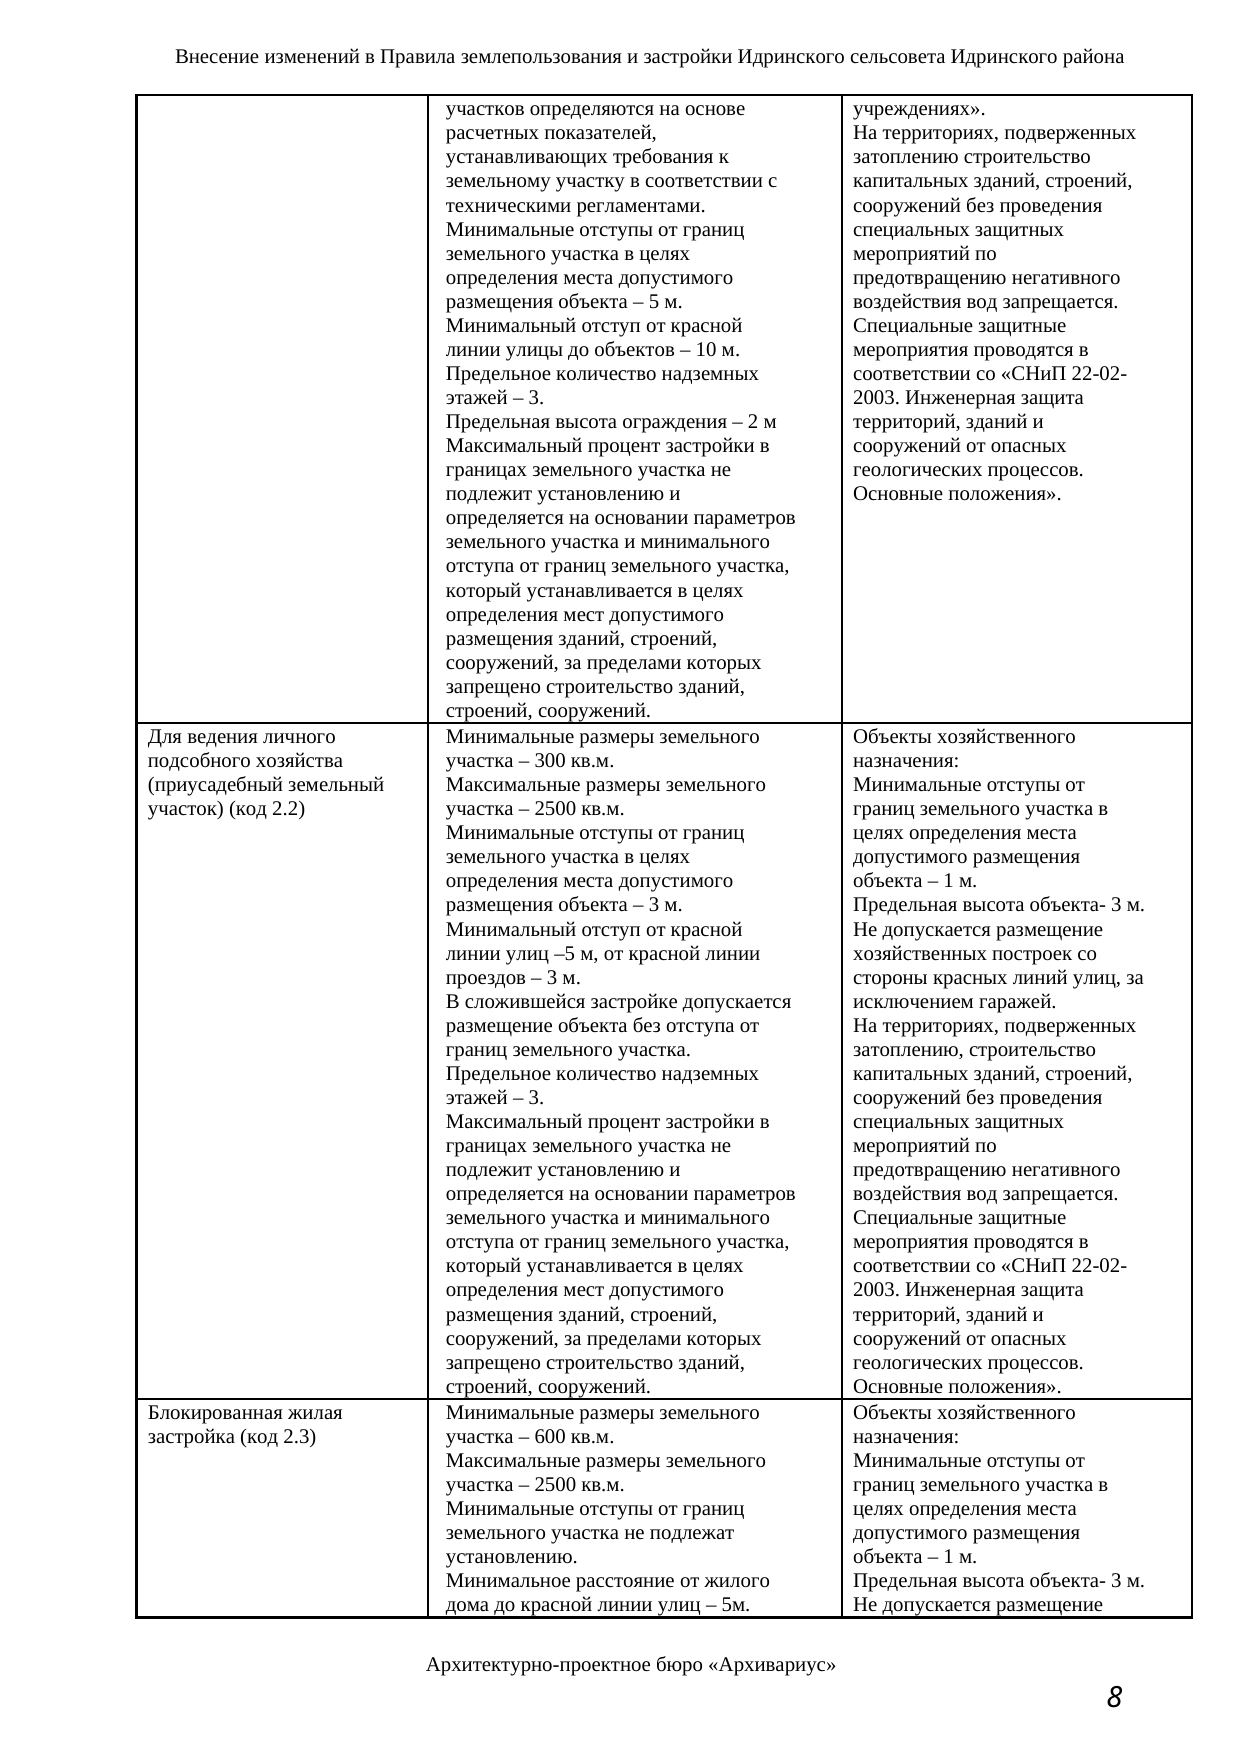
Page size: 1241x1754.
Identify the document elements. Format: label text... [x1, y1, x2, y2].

table_cell Минимальные размеры земельного участка – 300 кв.м. Максимальные размеры земельного участка – 2500 кв.м. Минимальные отступы от границ земельного участка в целях определения места допустимого размещения объекта – 3 м. Минимальный отступ от красной линии улиц –5 м, от красной линии проездов – 3 м. В сложившейся застройке допускается размещение объекта без отступа от границ земельного участка. Предельное количество надземных этажей – 3. Максимальный процент застройки в границах земельного участка не подлежит установлению и определяется на основании параметров земельного участка и минимального отступа от границ земельного участка, который устанавливается в целях определения мест допустимого размещения зданий, строений, сооружений, за пределами которых запрещено строительство зданий, строений, сооружений. [429, 724, 841, 1398]
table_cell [429, 1400, 841, 1616]
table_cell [138, 96, 427, 722]
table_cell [843, 96, 1191, 722]
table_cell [843, 1400, 1191, 1616]
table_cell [429, 96, 841, 722]
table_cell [138, 1400, 427, 1616]
table_cell Для ведения личного подсобного хозяйства (приусадебный земельный участок) (код 2.2) [138, 724, 427, 1398]
